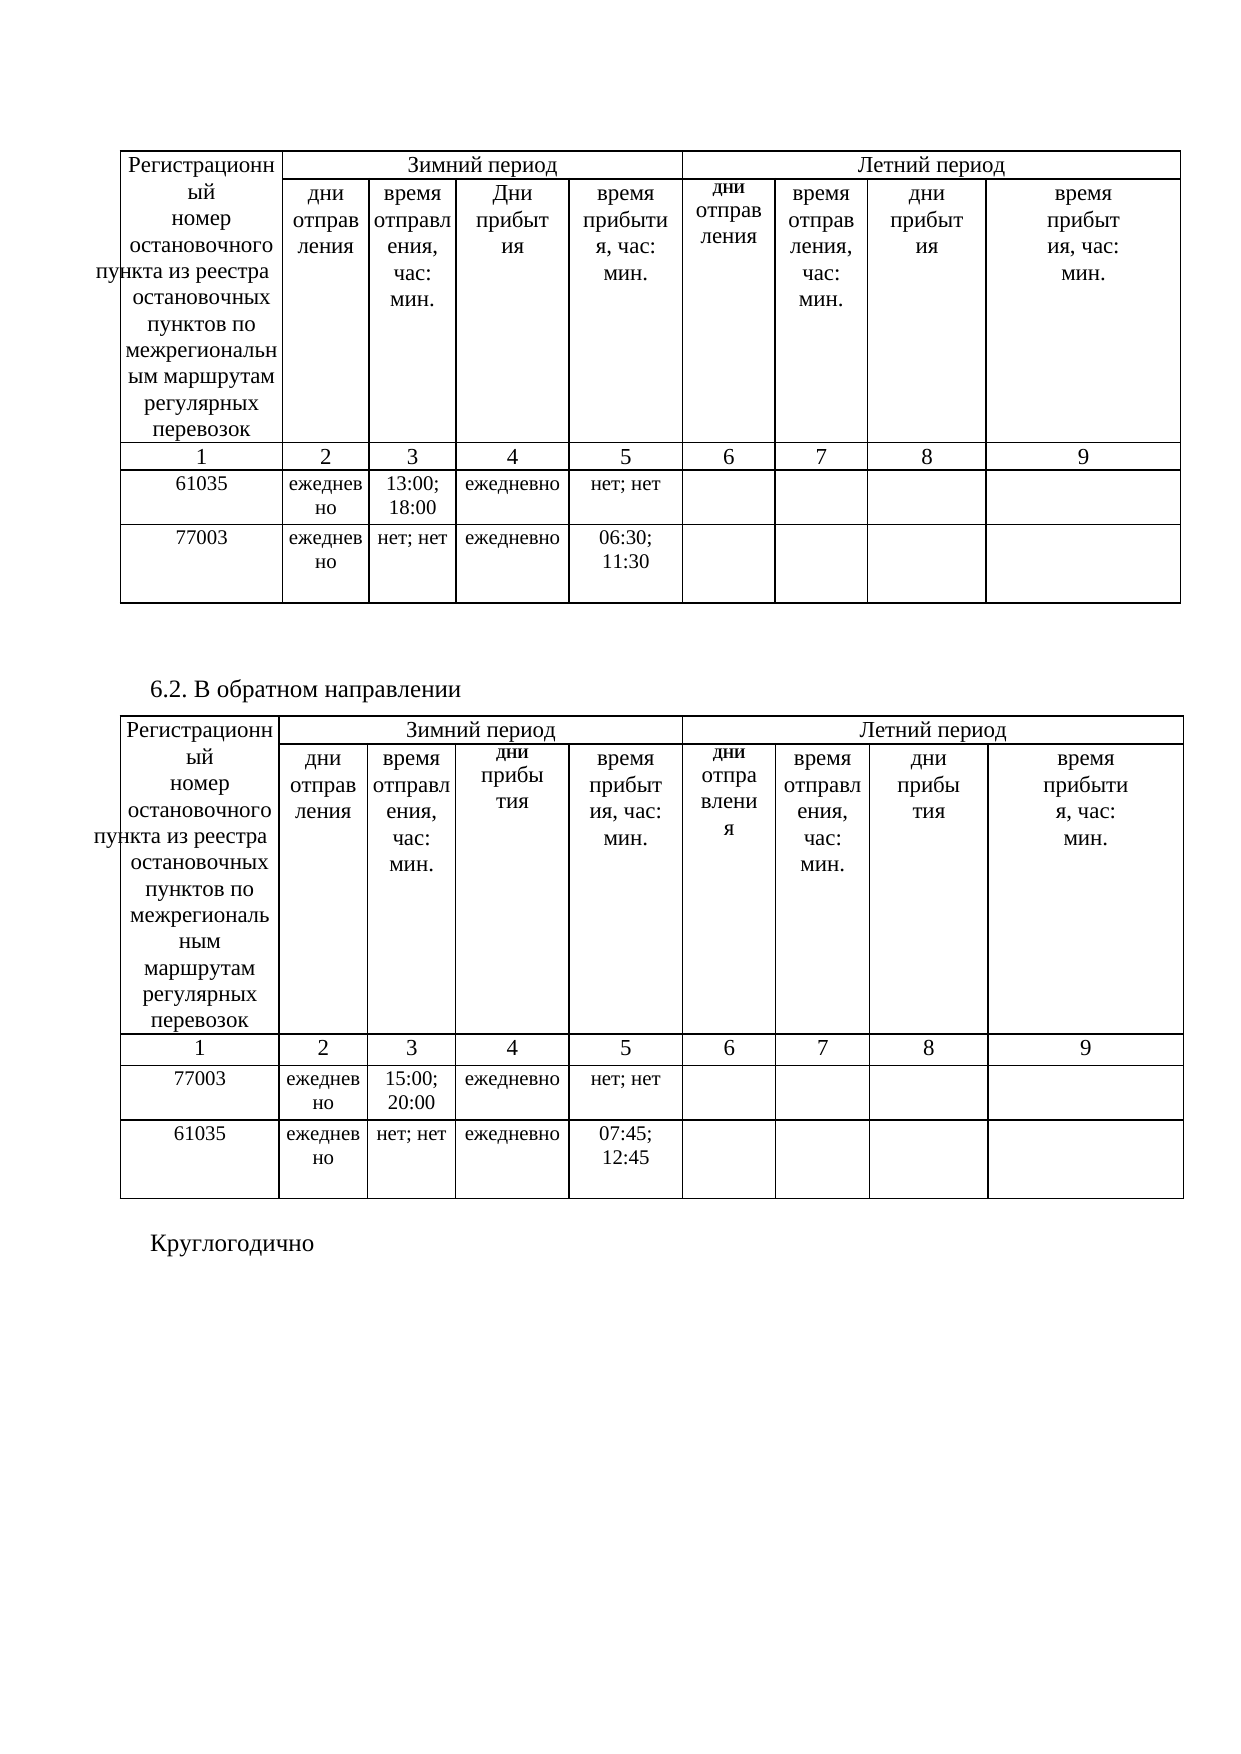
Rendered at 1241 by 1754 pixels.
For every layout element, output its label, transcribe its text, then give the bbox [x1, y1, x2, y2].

table_cell 1 [121, 443, 282, 469]
table_cell ДНИ отпра влени я [683, 745, 775, 1033]
table_cell ежедневно [457, 471, 568, 524]
table_cell [683, 525, 774, 602]
table_cell 5 [570, 443, 682, 469]
table_cell [870, 1121, 987, 1197]
text Круглогодично [150, 1228, 1090, 1257]
table_cell [683, 471, 774, 524]
table_cell 9 [987, 443, 1180, 469]
table_cell [989, 1121, 1183, 1197]
table_cell дни отправ ления [280, 745, 367, 1033]
table_cell 15:00; 20:00 [368, 1066, 455, 1119]
table_cell 8 [868, 443, 985, 469]
table_header Регистрационный номер остановочного пункта из реестра остановочных пунктов по межрегиональным маршрутам регулярных перевозок [121, 717, 278, 1033]
table_header Зимний период [280, 717, 682, 743]
table_cell 6 [683, 443, 774, 469]
table_cell время отправл ения, час: мин. [368, 745, 455, 1033]
table_cell ежедневно [283, 471, 368, 524]
table_cell 61035 [121, 1121, 278, 1197]
table_cell [683, 1121, 775, 1197]
table_cell [987, 471, 1180, 524]
table_cell время прибыт ия, час: мин. [987, 180, 1180, 441]
table_cell 9 [989, 1035, 1183, 1065]
table_cell [776, 525, 867, 602]
table_cell дни отправ ления [283, 180, 368, 441]
table_cell 5 [570, 1035, 682, 1065]
table_header Летний период [683, 717, 1183, 743]
table_cell ДНИ отправ ления [683, 180, 774, 441]
table_cell время отправл ения, час: мин. [370, 180, 455, 441]
table_cell 77003 [121, 1066, 278, 1119]
table_cell дни прибыт ия [868, 180, 985, 441]
table_cell время отправ ления, час: мин. [776, 180, 867, 441]
table_cell [776, 471, 867, 524]
table_header Регистрационный номер остановочного пункта из реестра остановочных пунктов по межрегиональным маршрутам регулярных перевозок [121, 152, 282, 441]
table_cell дни прибы тия [870, 745, 987, 1033]
table_cell 7 [776, 1035, 869, 1065]
table_cell ежедневно [456, 1121, 568, 1197]
table_cell ежедневно [280, 1066, 367, 1119]
table_cell нет; нет [570, 471, 682, 524]
table_cell время прибыт ия, час: мин. [570, 745, 682, 1033]
table_cell 2 [283, 443, 368, 469]
text 6.2. В обратном направлении [150, 674, 1090, 702]
table_cell ДНИ прибы тия [456, 745, 568, 1033]
table_cell 8 [870, 1035, 987, 1065]
table_cell [870, 1066, 987, 1119]
table_cell [987, 525, 1180, 602]
table_cell [868, 471, 985, 524]
table_cell 7 [776, 443, 867, 469]
table_cell 06:30; 11:30 [570, 525, 682, 602]
table_header Летний период [683, 152, 1180, 178]
table_cell ежедневно [456, 1066, 568, 1119]
table_cell 2 [280, 1035, 367, 1065]
table_cell нет; нет [370, 525, 455, 602]
table_cell 3 [370, 443, 455, 469]
table_cell Дни прибыт ия [457, 180, 568, 441]
table_cell [776, 1066, 869, 1119]
table_cell 77003 [121, 525, 282, 602]
table_cell время отправл ения, час: мин. [776, 745, 869, 1033]
table_cell [989, 1066, 1183, 1119]
table_cell 07:45; 12:45 [570, 1121, 682, 1197]
table_cell нет; нет [368, 1121, 455, 1197]
table_cell ежедневно [457, 525, 568, 602]
table_cell 6 [683, 1035, 775, 1065]
table_cell 4 [456, 1035, 568, 1065]
table_header Зимний период [283, 152, 682, 178]
table_cell 4 [457, 443, 568, 469]
table_cell 61035 [121, 471, 282, 524]
table_cell 3 [368, 1035, 455, 1065]
table_cell 1 [121, 1035, 278, 1065]
table_cell [683, 1066, 775, 1119]
table_cell время прибыти я, час: мин. [570, 180, 682, 441]
table_cell нет; нет [570, 1066, 682, 1119]
table_cell 13:00; 18:00 [370, 471, 455, 524]
table_cell [868, 525, 985, 602]
table_cell время прибыти я, час: мин. [989, 745, 1183, 1033]
table_cell ежедневно [280, 1121, 367, 1197]
table_cell ежедневно [283, 525, 368, 602]
table_cell [776, 1121, 869, 1197]
